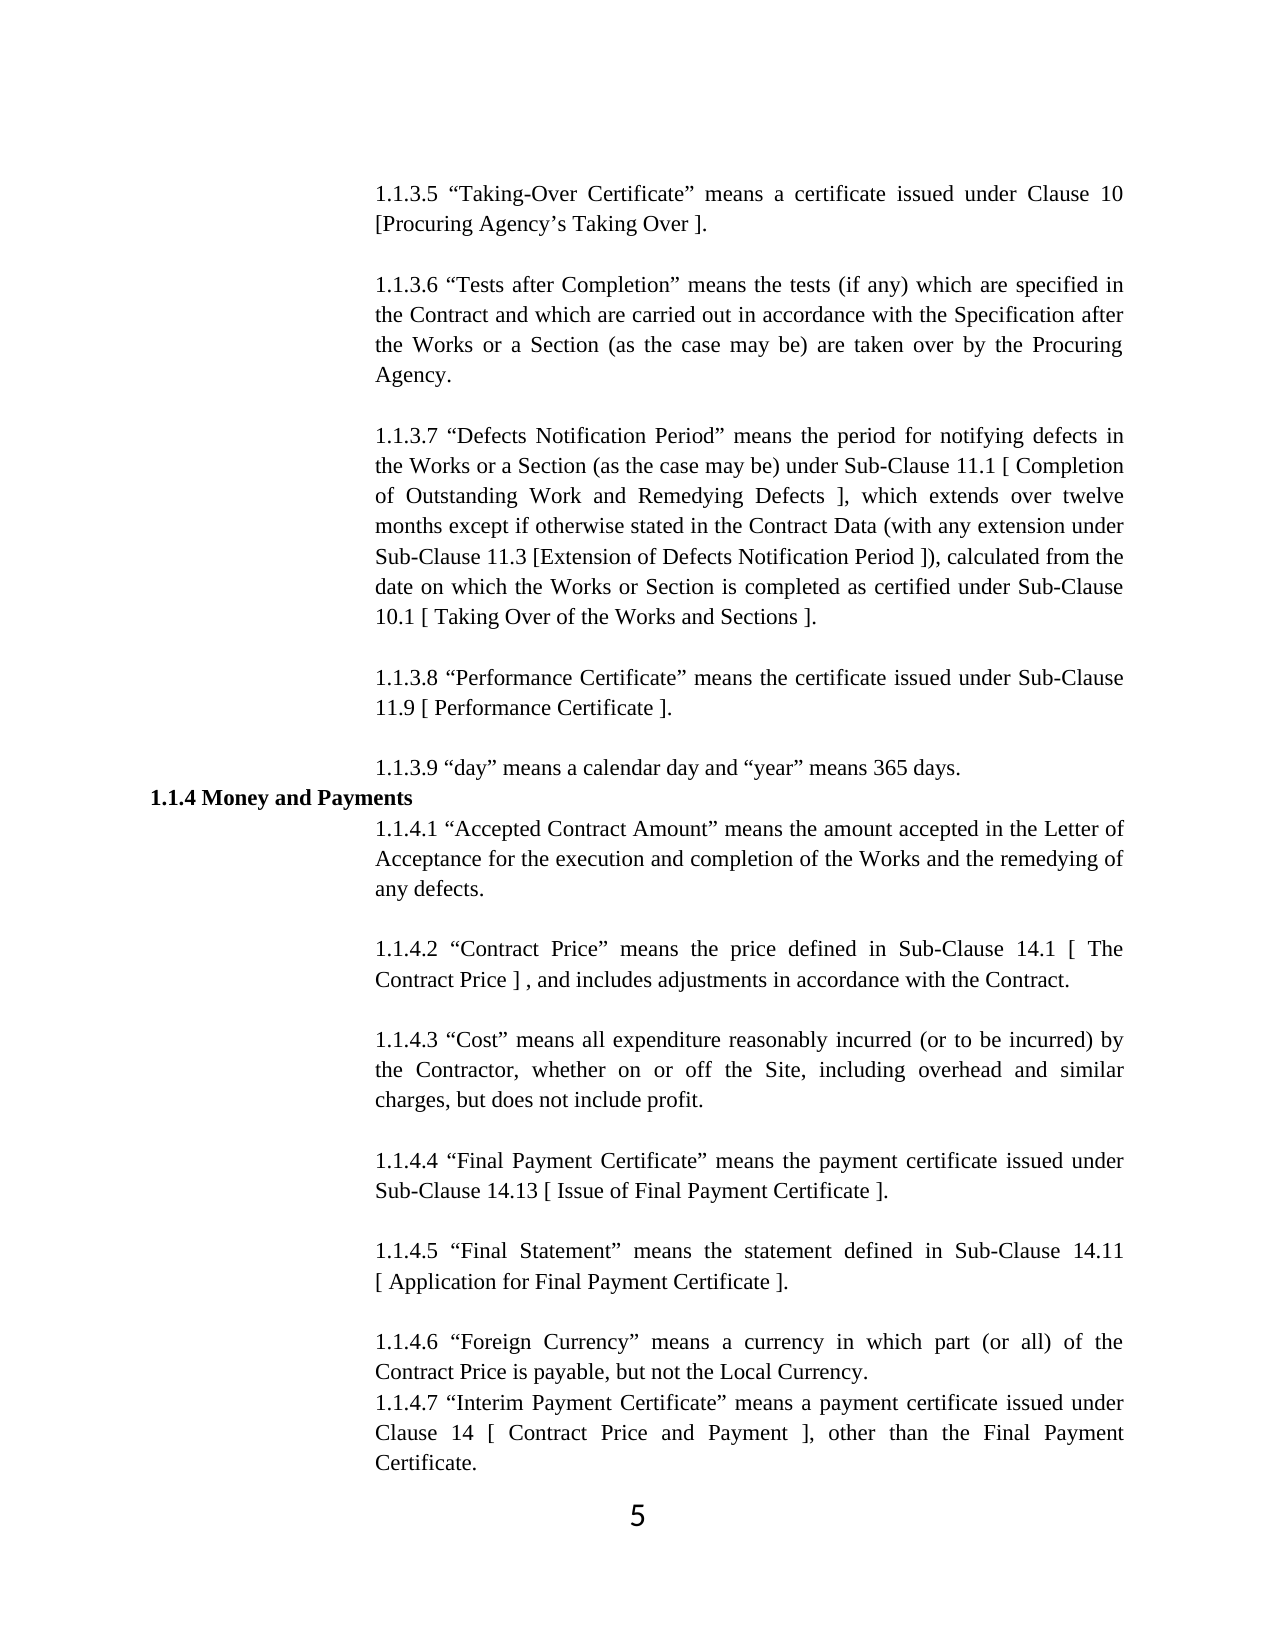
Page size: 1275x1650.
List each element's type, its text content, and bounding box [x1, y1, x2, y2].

text 1.1.4.4 “Final Payment Certificate” means the payment certificate issued under Sub-Clause 14.13 [ Issue of Final Payment Certificate ]. [375, 1147, 1125, 1203]
text 1.1.4.1 “Accepted Contract Amount” means the amount accepted in the Letter of Acceptance for the execution and completion of the Works and the remedying of any defects. [375, 814, 1125, 901]
text 1.1.4.6 “Foreign Currency” means a currency in which part (or all) of the Contract Price is payable, but not the Local Currency. [375, 1328, 1125, 1385]
text 1.1.4.5 “Final Statement” means the statement defined in Sub-Clause 14.11 [ Application for Final Payment Certificate ]. [375, 1237, 1125, 1294]
text 1.1.3.9 “day” means a calendar day and “year” means 365 days. [375, 754, 1125, 781]
text 1.1.3.7 “Defects Notification Period” means the period for notifying defects in the Works or a Section (as the case may be) under Sub-Clause 11.1 [ Completion of Outstanding Work and Remedying Defects ], which extends over twelve months except if otherwise stated in the Contract Data (with any extension under Sub-Clause 11.3 [Extension of Defects Notification Period ]), calculated from the date on which the Works or Section is completed as certified under Sub-Clause 10.1 [ Taking Over of the Works and Sections ]. [375, 422, 1125, 629]
text 1.1.3.8 “Performance Certificate” means the certificate issued under Sub-Clause 11.9 [ Performance Certificate ]. [375, 663, 1125, 720]
text 1.1.4.2 “Contract Price” means the price defined in Sub-Clause 14.1 [ The Contract Price ] , and includes adjustments in accordance with the Contract. [375, 935, 1125, 992]
text 1.1.3.5 “Taking-Over Certificate” means a certificate issued under Clause 10 [Procuring Agency’s Taking Over ]. [375, 180, 1125, 237]
text 1.1.4 Money and Payments [150, 784, 1125, 811]
text 1.1.3.6 “Tests after Completion” means the tests (if any) which are specified in the Contract and which are carried out in accordance with the Specification after the Works or a Section (as the case may be) are taken over by the Procuring Agency. [375, 271, 1125, 388]
text 1.1.4.7 “Interim Payment Certificate” means a payment certificate issued under Clause 14 [ Contract Price and Payment ], other than the Final Payment Certificate. [375, 1388, 1125, 1475]
text 1.1.4.3 “Cost” means all expenditure reasonably incurred (or to be incurred) by the Contractor, whether on or off the Site, including overhead and similar charges, but does not include profit. [375, 1026, 1125, 1113]
